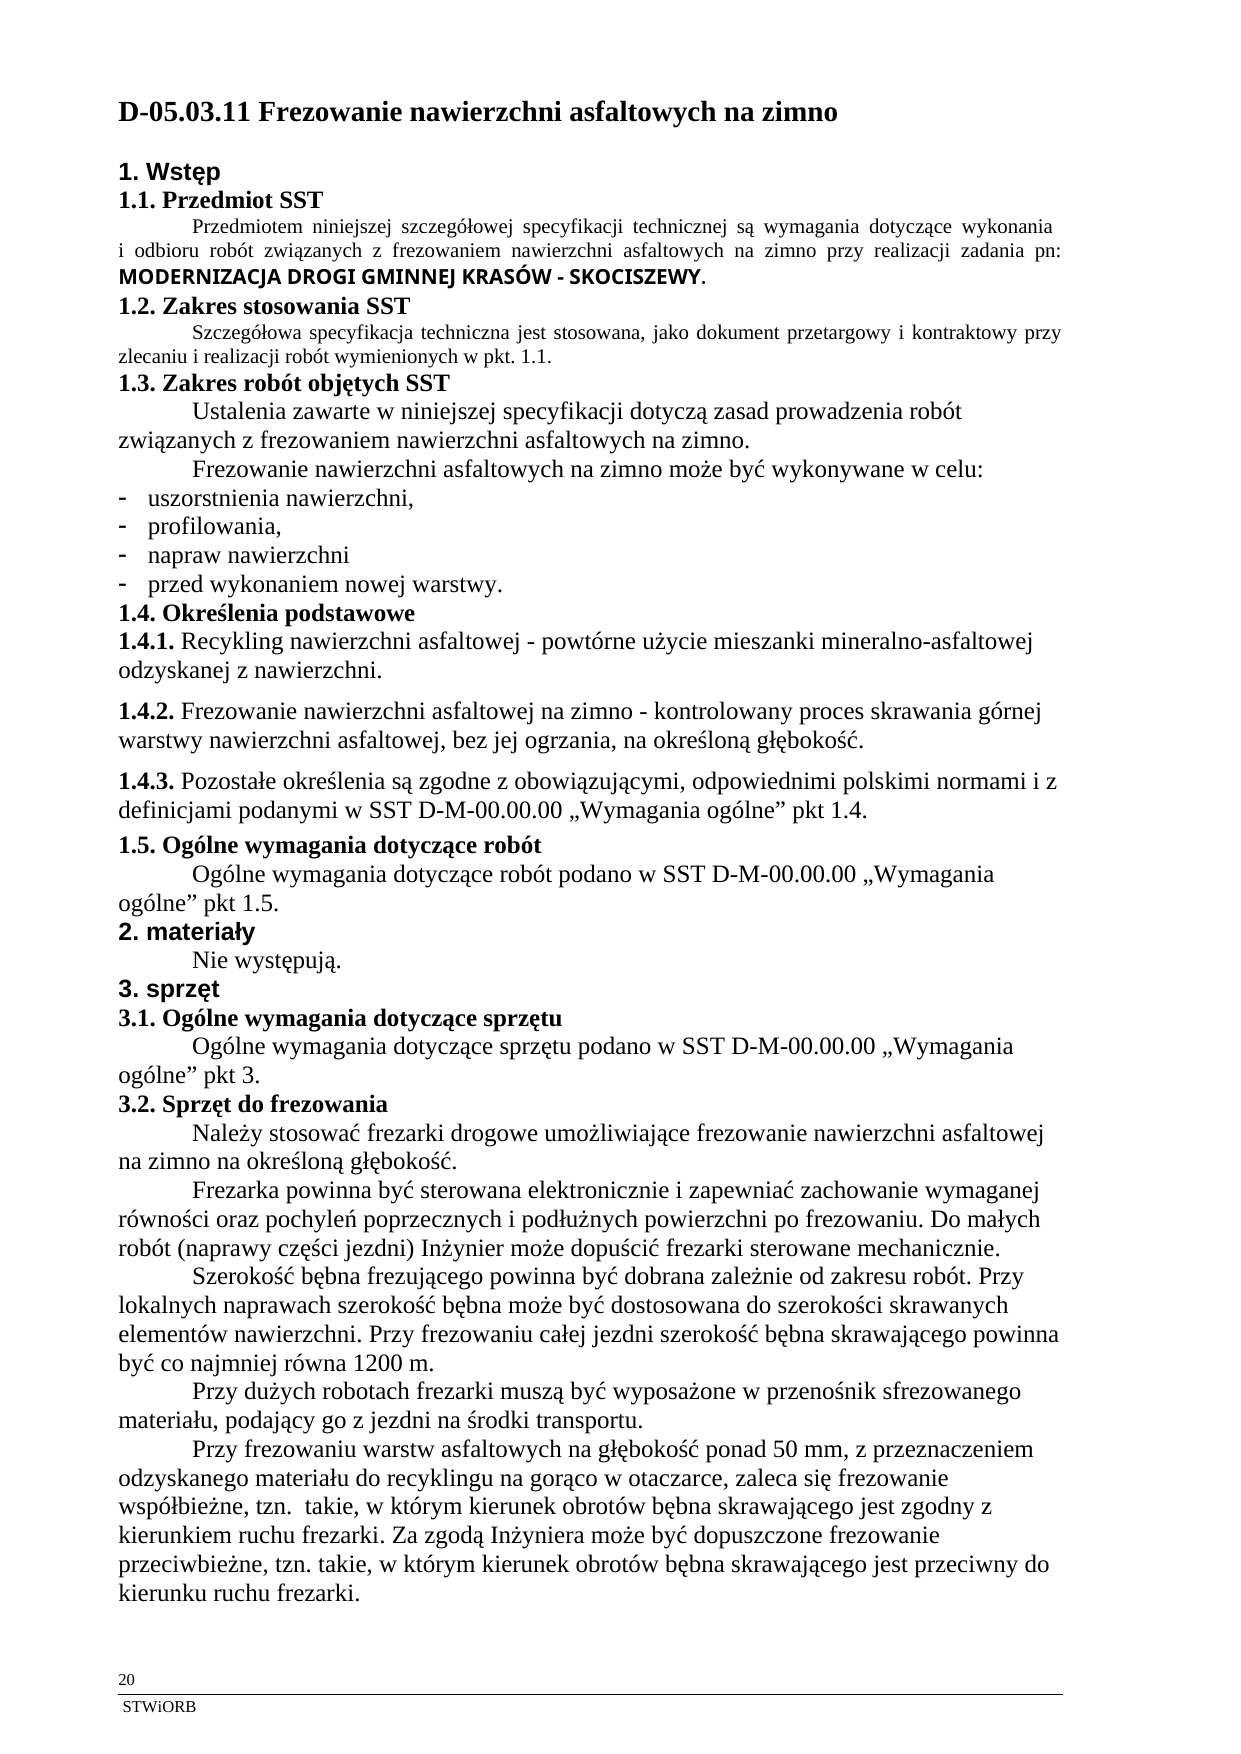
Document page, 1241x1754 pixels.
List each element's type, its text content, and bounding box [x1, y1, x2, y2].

text 1.4.2. Frezowanie nawierzchni asfaltowej na zimno - kontrolowany proces skrawania górnej warstwy nawierzchni asfaltowej, bez jej ogrzania, na określoną głębokość. [118, 696, 1063, 754]
subtitle 1.3. Zakres robót objętych SST [118, 368, 1063, 396]
text Frezarka powinna być sterowana elektronicznie i zapewniać zachowanie wymaganej równości oraz pochyleń poprzecznych i podłużnych powierzchni po frezowaniu. Do małych robót (naprawy części jezdni) Inżynier może dopuścić frezarki sterowane mechanicznie. [118, 1175, 1063, 1261]
subtitle 1.5. Ogólne wymagania dotyczące robót [118, 830, 1063, 859]
subtitle 2. materiały [118, 916, 1063, 945]
text Frezowanie nawierzchni asfaltowych na zimno może być wykonywane w celu: [118, 454, 1063, 483]
subtitle 1.4. Określenia podstawowe [118, 598, 1063, 626]
text Przy dużych robotach frezarki muszą być wyposażone w przenośnik sfrezowanego materiału, podający go z jezdni na środki transportu. [118, 1376, 1063, 1434]
subtitle 3. sprzęt [118, 974, 1063, 1003]
text Ustalenia zawarte w niniejszej specyfikacji dotyczą zasad prowadzenia robót związanych z frezowaniem nawierzchni asfaltowych na zimno. [118, 396, 1063, 454]
text 1.4.1. Recykling nawierzchni asfaltowej - powtórne użycie mieszanki mineralno-asfaltowej odzyskanej z nawierzchni. [118, 626, 1063, 684]
text Szczegółowa specyfikacja techniczna jest stosowana, jako dokument przetargowy i kontraktowy przy zlecaniu i realizacji robót wymienionych w pkt. 1.1. [118, 319, 1063, 368]
text Ogólne wymagania dotyczące sprzętu podano w SST D-M-00.00.00 „Wymagania ogólne” pkt 3. [118, 1031, 1063, 1089]
text 1.4.3. Pozostałe określenia są zgodne z obowiązującymi, odpowiednimi polskimi normami i z definicjami podanymi w SST D-M-00.00.00 „Wymagania ogólne” pkt 1.4. [118, 766, 1063, 824]
text Przy frezowaniu warstw asfaltowych na głębokość ponad , z przeznaczeniem odzyskanego materiału do recyklingu na gorąco w otaczarce, zaleca się frezowanie współbieżne, tzn. takie, w którym kierunek obrotów bębna skrawającego jest zgodny z kierunkiem ruchu frezarki. Za zgodą Inżyniera może być dopuszczone frezowanie przeciwbieżne, tzn. takie, w którym kierunek obrotów bębna skrawającego jest przeciwny do kierunku ruchu frezarki. [118, 1434, 1063, 1606]
text Szerokość bębna frezującego powinna być dobrana zależnie od zakresu robót. Przy lokalnych naprawach szerokość bębna może być dostosowana do szerokości skrawanych elementów nawierzchni. Przy frezowaniu całej jezdni szerokość bębna skrawającego powinna być co najmniej równa . [118, 1261, 1063, 1376]
subtitle 1. Wstęp [118, 157, 1063, 186]
list uszorstnienia nawierzchni, [118, 483, 1063, 511]
list napraw nawierzchni [118, 540, 1063, 569]
list przed wykonaniem nowej warstwy. [118, 569, 1063, 598]
text Należy stosować frezarki drogowe umożliwiające frezowanie nawierzchni asfaltowej na zimno na określoną głębokość. [118, 1118, 1063, 1175]
text Ogólne wymagania dotyczące robót podano w SST D-M-00.00.00 „Wymagania ogólne” pkt 1.5. [118, 859, 1063, 916]
subtitle 3.1. Ogólne wymagania dotyczące sprzętu [118, 1003, 1063, 1031]
text D-05.03.11 Frezowanie nawierzchni asfaltowych na zimno [118, 94, 1063, 128]
list profilowania, [118, 511, 1063, 540]
subtitle 1.2. Zakres stosowania SST [118, 291, 1063, 319]
text Nie występują. [118, 945, 1063, 974]
subtitle 3.2. Sprzęt do frezowania [118, 1089, 1063, 1118]
subtitle 1.1. Przedmiot SST [118, 186, 1063, 214]
text Przedmiotem niniejszej szczegółowej specyfikacji technicznej są wymagania dotyczące wykonania i odbioru robót związanych z frezowaniem nawierzchni asfaltowych na zimno przy realizacji zadania pn: MODERNIZACJA DROGI GMINNEJ KRASÓW - SKOCISZEWY. [118, 214, 1063, 291]
